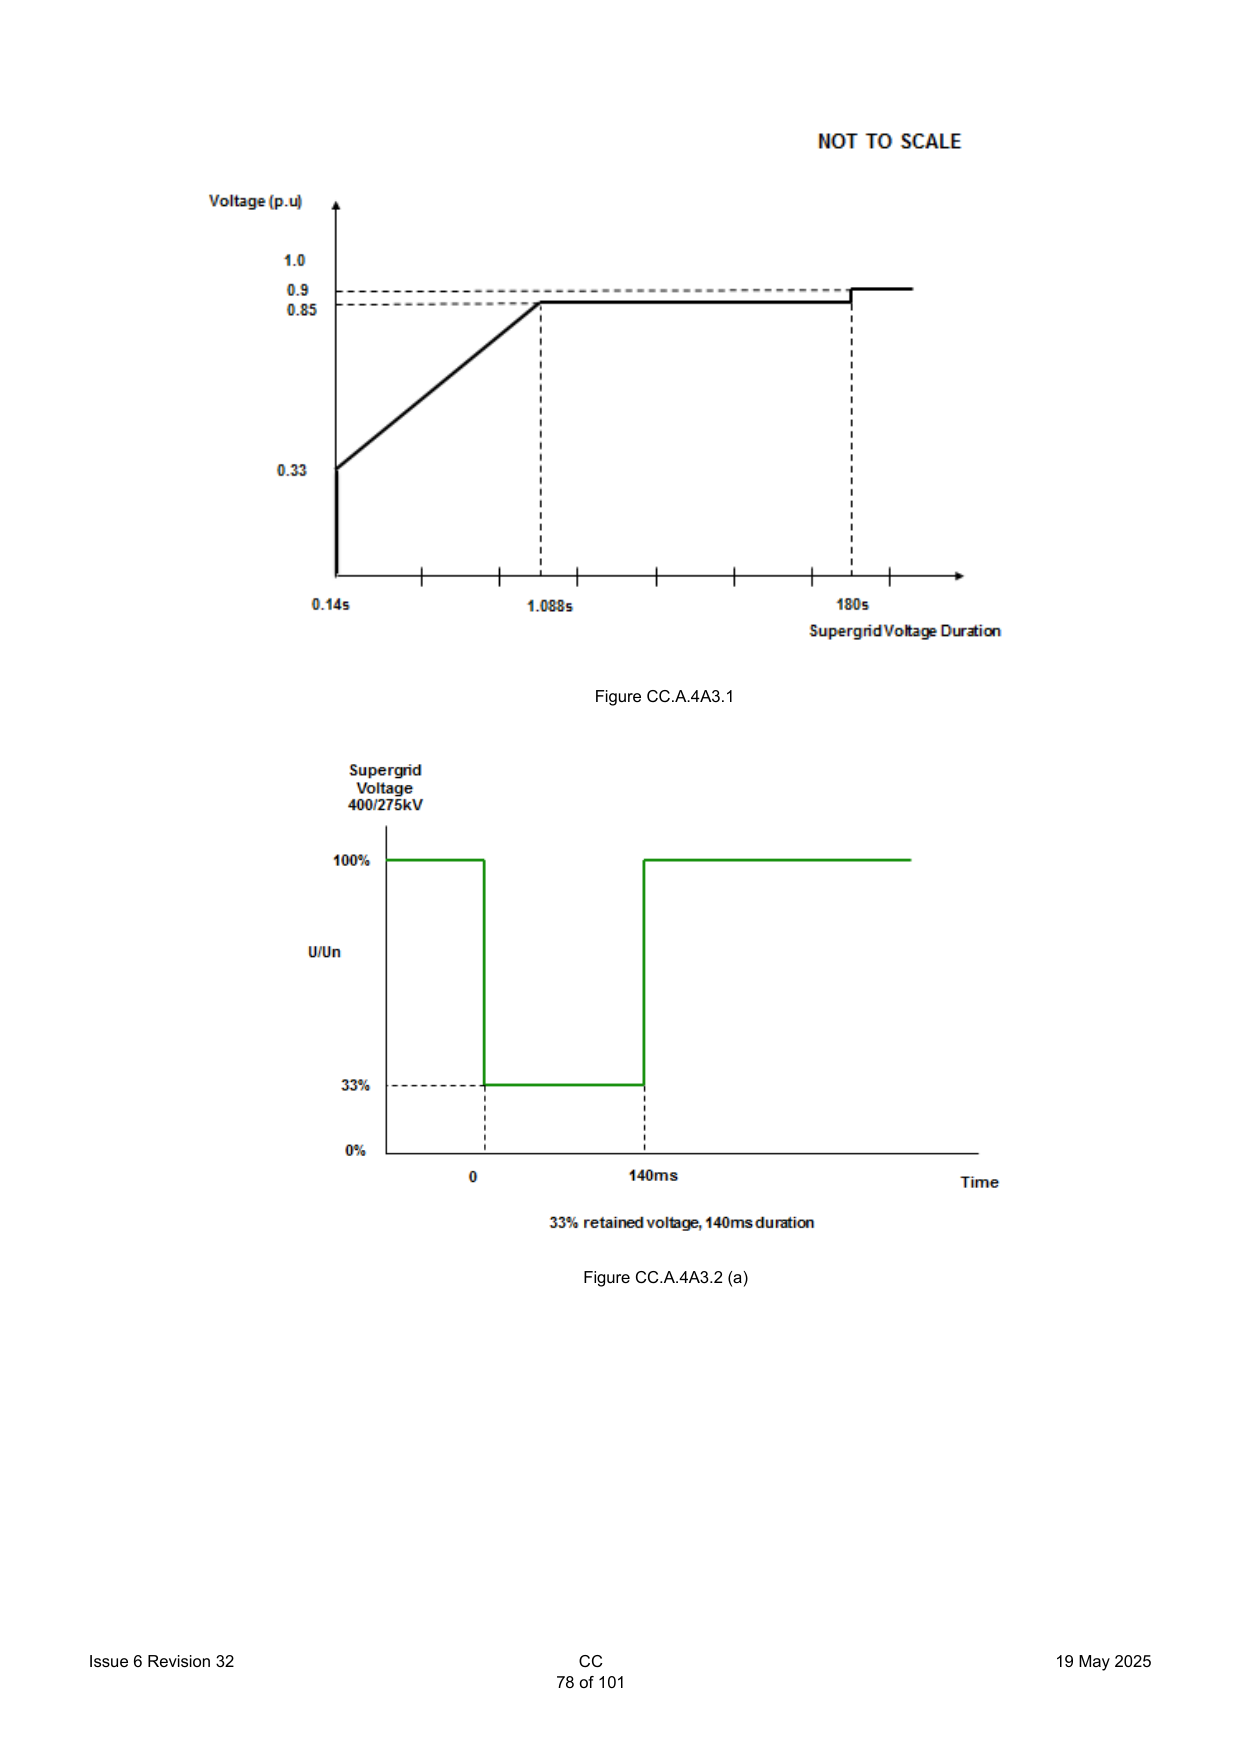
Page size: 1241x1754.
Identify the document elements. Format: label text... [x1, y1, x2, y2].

text Figure CC.A.4A3.2 (a) [89, 1268, 1092, 1287]
text Figure CC.A.4A3.1 [89, 687, 1092, 706]
picture [287, 754, 1056, 1241]
picture [181, 115, 1086, 673]
